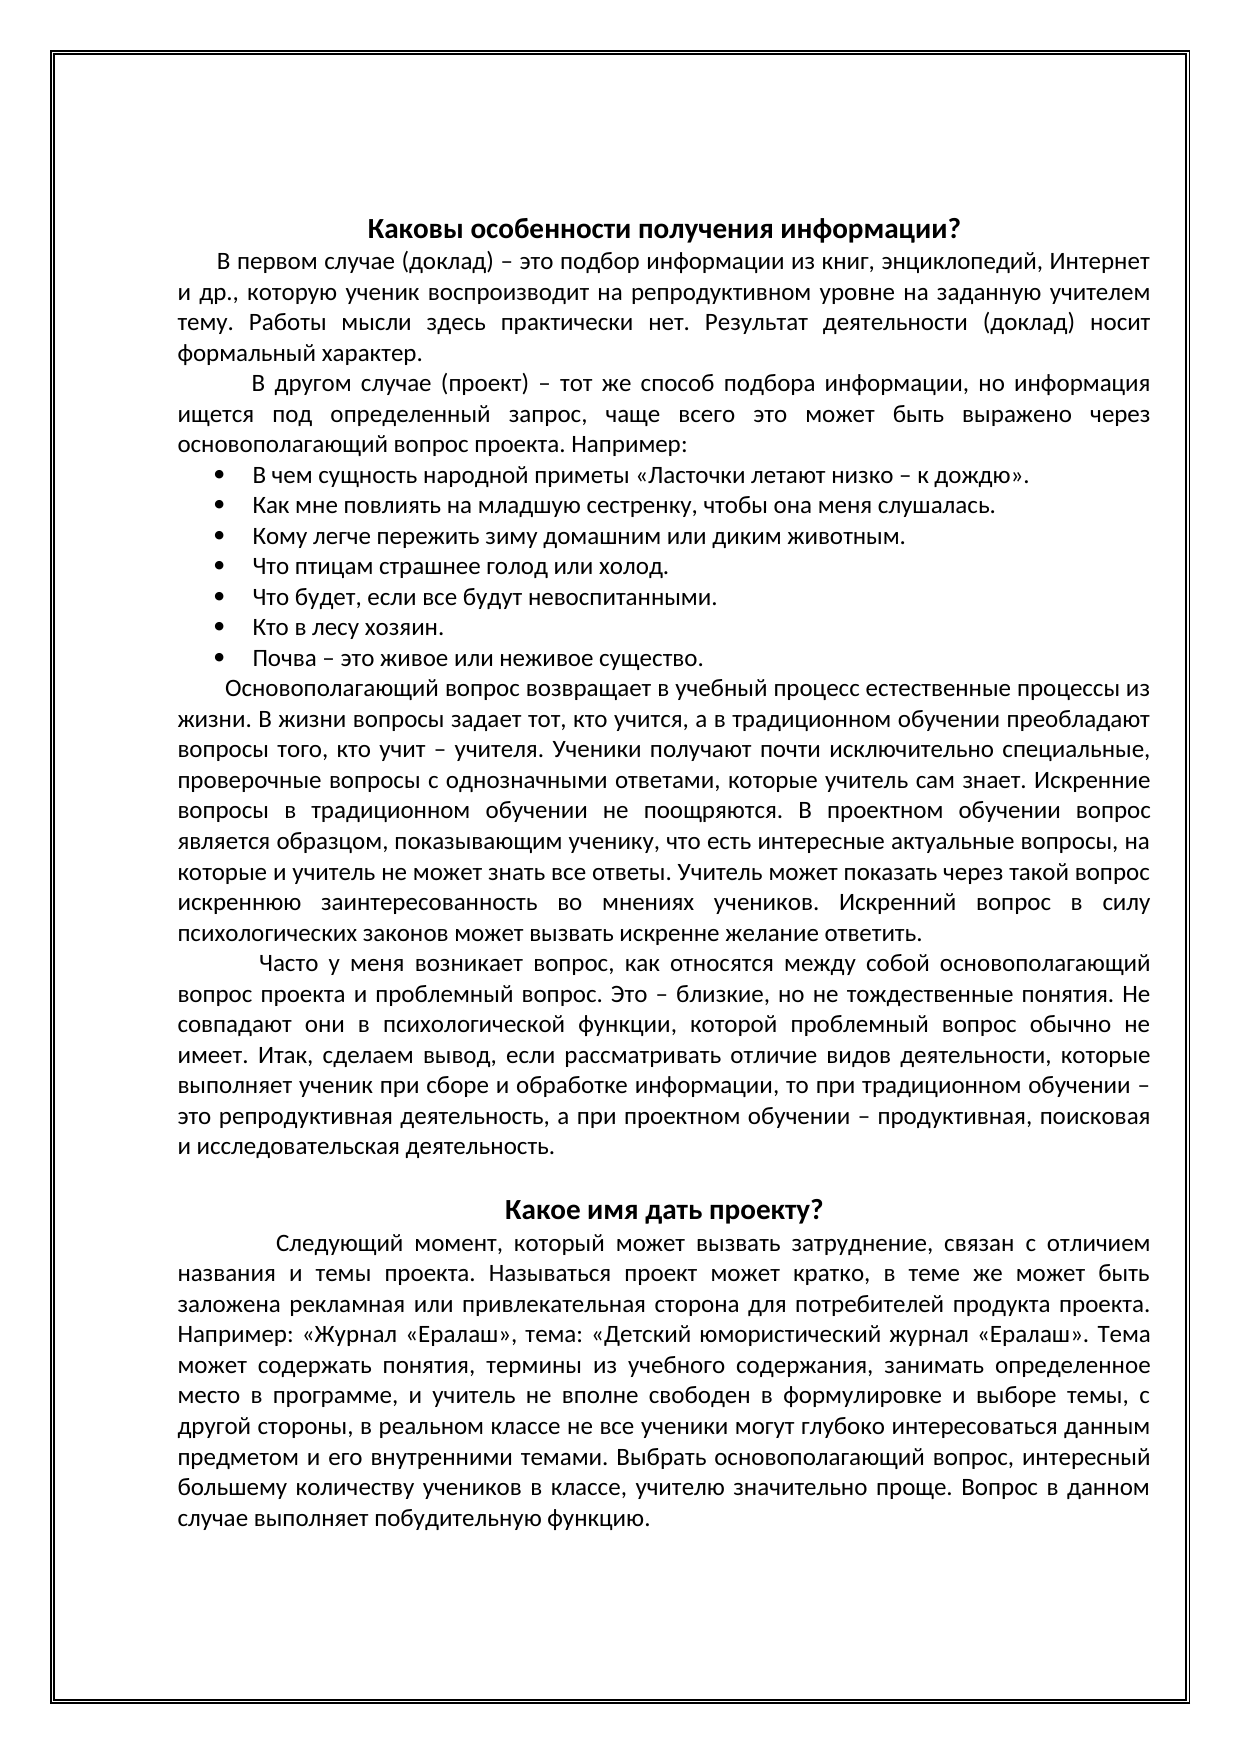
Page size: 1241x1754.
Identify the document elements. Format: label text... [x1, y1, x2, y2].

text В первом случае (доклад) – это подбор информации из книг, энциклопедий, Интернет и др., которую ученик воспроизводит на репродуктивном уровне на заданную учителем тему. Работы мысли здесь практически нет. Результат деятельности (доклад) носит формальный характер. [177, 245, 1152, 367]
list В чем сущность народной приметы «Ласточки летают низко – к дождю». [215, 459, 1152, 489]
list Кому легче пережить зиму домашним или диким животным. [215, 520, 1152, 551]
text Какое имя дать проекту? [177, 1191, 1152, 1227]
list Как мне повлиять на младшую сестренку, чтобы она меня слушалась. [215, 489, 1152, 520]
text Каковы особенности получения информации? [177, 210, 1152, 245]
list Почва – это живое или неживое существо. [215, 642, 1152, 673]
text Часто у меня возникает вопрос, как относятся между собой основополагающий вопрос проекта и проблемный вопрос. Это – близкие, но не тождественные понятия. Не совпадают они в психологической функции, которой проблемный вопрос обычно не имеет. Итак, сделаем вывод, если рассматривать отличие видов деятельности, которые выполняет ученик при сборе и обработке информации, то при традиционном обучении – это репродуктивная деятельность, а при проектном обучении – продуктивная, поисковая и исследовательская деятельность. [177, 947, 1152, 1161]
list Что будет, если все будут невоспитанными. [215, 581, 1152, 612]
list Кто в лесу хозяин. [215, 612, 1152, 642]
text Основополагающий вопрос возвращает в учебный процесс естественные процессы из жизни. В жизни вопросы задает тот, кто учится, а в традиционном обучении преобладают вопросы того, кто учит – учителя. Ученики получают почти исключительно специальные, проверочные вопросы с однозначными ответами, которые учитель сам знает. Искренние вопросы в традиционном обучении не поощряются. В проектном обучении вопрос является образцом, показывающим ученику, что есть интересные актуальные вопросы, на которые и учитель не может знать все ответы. Учитель может показать через такой вопрос искреннюю заинтересованность во мнениях учеников. Искренний вопрос в силу психологических законов может вызвать искренне желание ответить. [177, 673, 1152, 947]
text Следующий момент, который может вызвать затруднение, связан с отличием названия и темы проекта. Называться проект может кратко, в теме же может быть заложена рекламная или привлекательная сторона для потребителей продукта проекта. Например: «Журнал «Ералаш», тема: «Детский юмористический журнал «Ералаш». Тема может содержать понятия, термины из учебного содержания, занимать определенное место в программе, и учитель не вполне свободен в формулировке и выборе темы, с другой стороны, в реальном классе не все ученики могут глубоко интересоваться данным предметом и его внутренними темами. Выбрать основополагающий вопрос, интересный большему количеству учеников в классе, учителю значительно проще. Вопрос в данном случае выполняет побудительную функцию. [177, 1227, 1152, 1532]
text В другом случае (проект) – тот же способ подбора информации, но информация ищется под определенный запрос, чаще всего это может быть выражено через основополагающий вопрос проекта. Например: [177, 367, 1152, 459]
list Что птицам страшнее голод или холод. [215, 551, 1152, 581]
